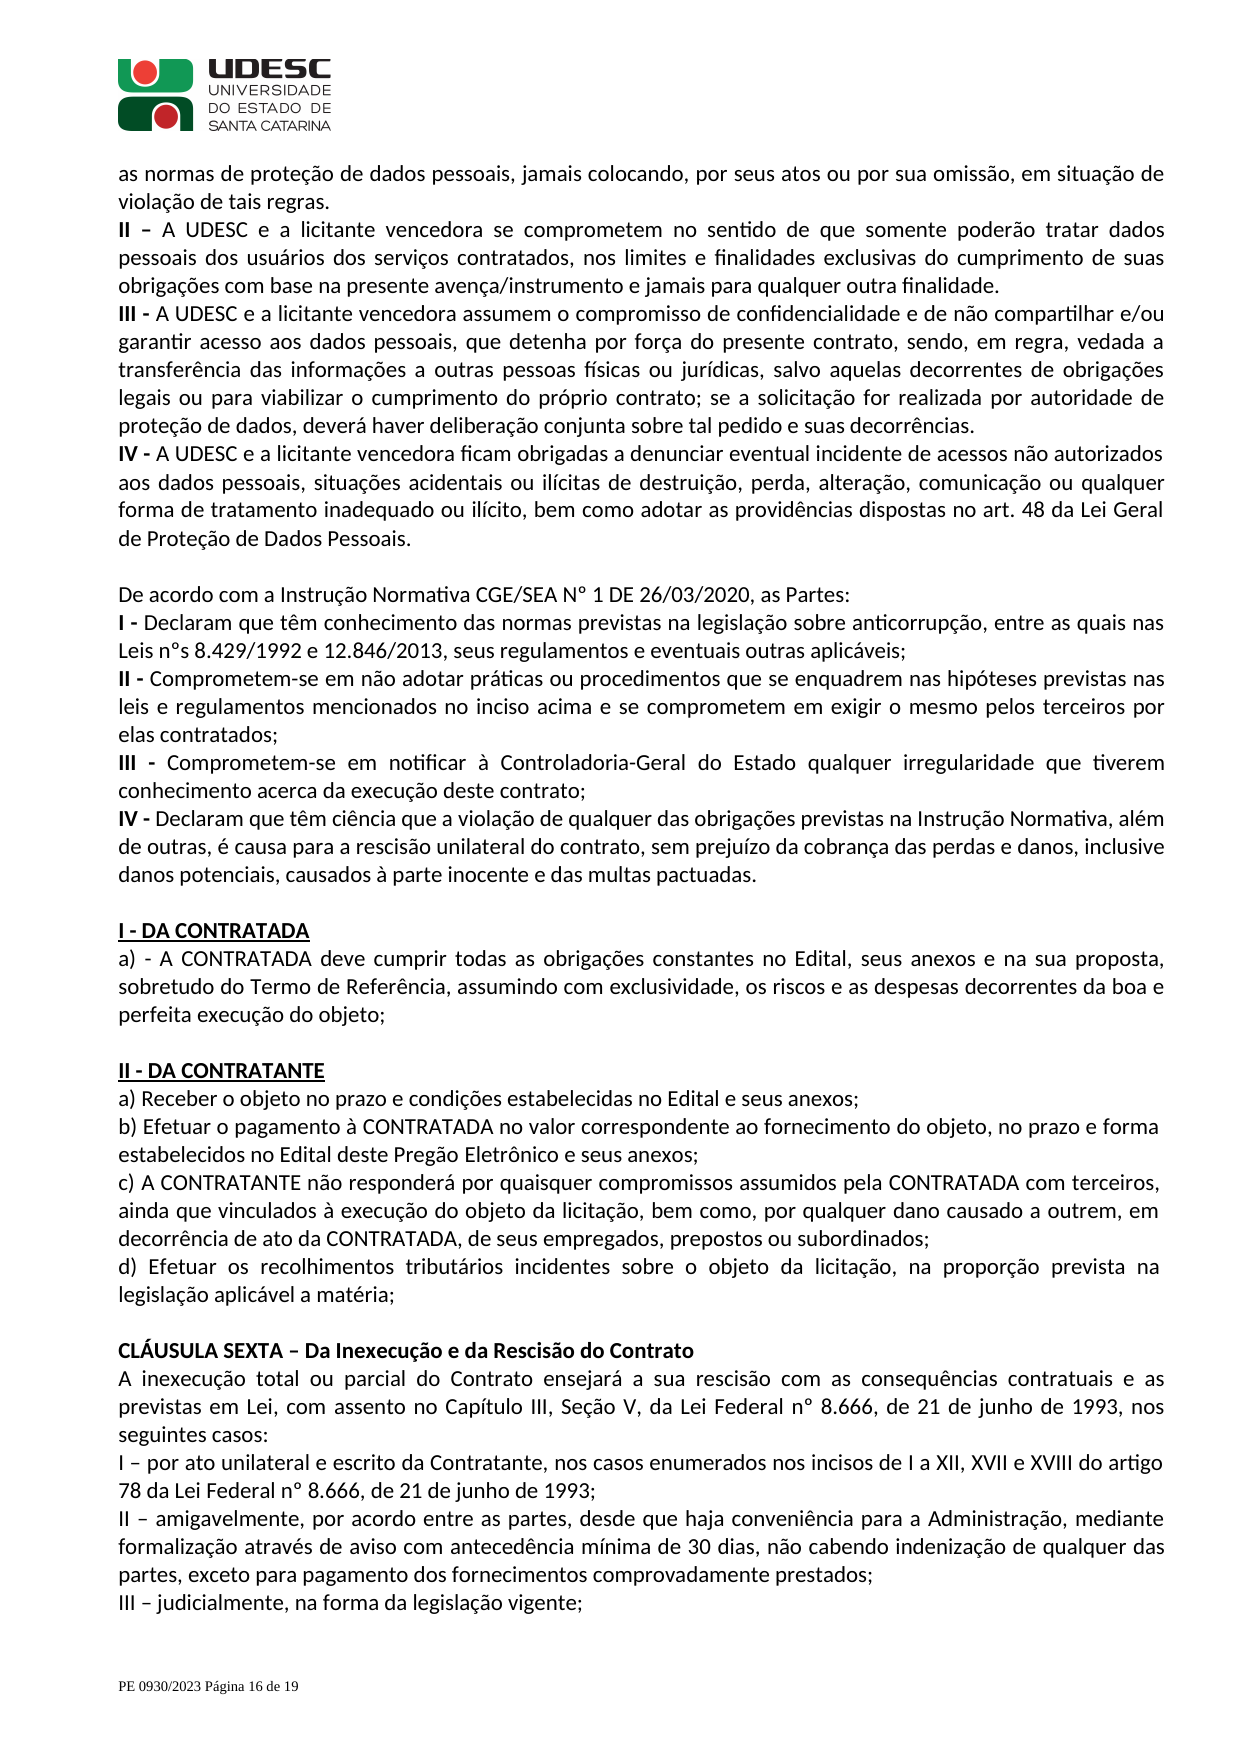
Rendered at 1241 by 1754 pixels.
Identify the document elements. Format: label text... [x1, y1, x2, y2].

text a) Receber o objeto no prazo e condições estabelecidas no Edital e seus anexos; [118, 1084, 1162, 1112]
text A inexecução total ou parcial do Contrato ensejará a sua rescisão com as consequências contratuais e as previstas em Lei, com assento no Capítulo III, Seção V, da Lei Federal nº 8.666, de 21 de junho de 1993, nos seguintes casos: [118, 1364, 1166, 1448]
text b) Efetuar o pagamento à CONTRATADA no valor correspondente ao fornecimento do objeto, no prazo e forma estabelecidos no Edital deste Pregão Eletrônico e seus anexos; [118, 1112, 1162, 1168]
text c) A CONTRATANTE não responderá por quaisquer compromissos assumidos pela CONTRATADA com terceiros, ainda que vinculados à execução do objeto da licitação, bem como, por qualquer dano causado a outrem, em decorrência de ato da CONTRATADA, de seus empregados, prepostos ou subordinados; [118, 1168, 1162, 1252]
picture [118, 59, 331, 131]
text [118, 159, 1166, 215]
text I - Declaram que têm conhecimento das normas previstas na legislação sobre anticorrupção, entre as quais nas Leis nºs 8.429/1992 e 12.846/2013, seus regulamentos e eventuais outras aplicáveis; [118, 608, 1166, 664]
text III - A UDESC e a licitante vencedora assumem o compromisso de confidencialidade e de não compartilhar e/ou garantir acesso aos dados pessoais, que detenha por força do presente contrato, sendo, em regra, vedada a transferência das informações a outras pessoas físicas ou jurídicas, salvo aquelas decorrentes de obrigações legais ou para viabilizar o cumprimento do próprio contrato; se a solicitação for realizada por autoridade de proteção de dados, deverá haver deliberação conjunta sobre tal pedido e suas decorrências. [118, 299, 1166, 439]
text III – judicialmente, na forma da legislação vigente; [118, 1588, 1166, 1616]
text II - Comprometem-se em não adotar práticas ou procedimentos que se enquadrem nas hipóteses previstas nas leis e regulamentos mencionados no inciso acima e se comprometem em exigir o mesmo pelos terceiros por elas contratados; [118, 664, 1166, 748]
text II – amigavelmente, por acordo entre as partes, desde que haja conveniência para a Administração, mediante formalização através de aviso com antecedência mínima de 30 dias, não cabendo indenização de qualquer das partes, exceto para pagamento dos fornecimentos comprovadamente prestados; [118, 1504, 1166, 1588]
text I – por ato unilateral e escrito da Contratante, nos casos enumerados nos incisos de I a XII, XVII e XVIII do artigo 78 da Lei Federal nº 8.666, de 21 de junho de 1993; [118, 1448, 1166, 1504]
text I - DA CONTRATADA [118, 916, 1166, 944]
text II - DA CONTRATANTE [118, 1056, 1166, 1084]
text IV - A UDESC e a licitante vencedora ficam obrigadas a denunciar eventual incidente de acessos não autorizados aos dados pessoais, situações acidentais ou ilícitas de destruição, perda, alteração, comunicação ou qualquer forma de tratamento inadequado ou ilícito, bem como adotar as providências dispostas no art. 48 da Lei Geral de Proteção de Dados Pessoais. [118, 439, 1166, 552]
text d) Efetuar os recolhimentos tributários incidentes sobre o objeto da licitação, na proporção prevista na legislação aplicável a matéria; [118, 1252, 1162, 1308]
text IV - Declaram que têm ciência que a violação de qualquer das obrigações previstas na Instrução Normativa, além de outras, é causa para a rescisão unilateral do contrato, sem prejuízo da cobrança das perdas e danos, inclusive danos potenciais, causados à parte inocente e das multas pactuadas. [118, 804, 1166, 888]
text III - Comprometem-se em notificar à Controladoria-Geral do Estado qualquer irregularidade que tiverem conhecimento acerca da execução deste contrato; [118, 748, 1166, 804]
text a) - A CONTRATADA deve cumprir todas as obrigações constantes no Edital, seus anexos e na sua proposta, sobretudo do Termo de Referência, assumindo com exclusividade, os riscos e as despesas decorrentes da boa e perfeita execução do objeto; [118, 944, 1166, 1028]
text CLÁUSULA SEXTA – Da Inexecução e da Rescisão do Contrato [118, 1336, 1166, 1364]
text II – A UDESC e a licitante vencedora se comprometem no sentido de que somente poderão tratar dados pessoais dos usuários dos serviços contratados, nos limites e finalidades exclusivas do cumprimento de suas obrigações com base na presente avença/instrumento e jamais para qualquer outra finalidade. [118, 215, 1166, 299]
text De acordo com a Instrução Normativa CGE/SEA Nº 1 DE 26/03/2020, as Partes: [118, 580, 1166, 608]
